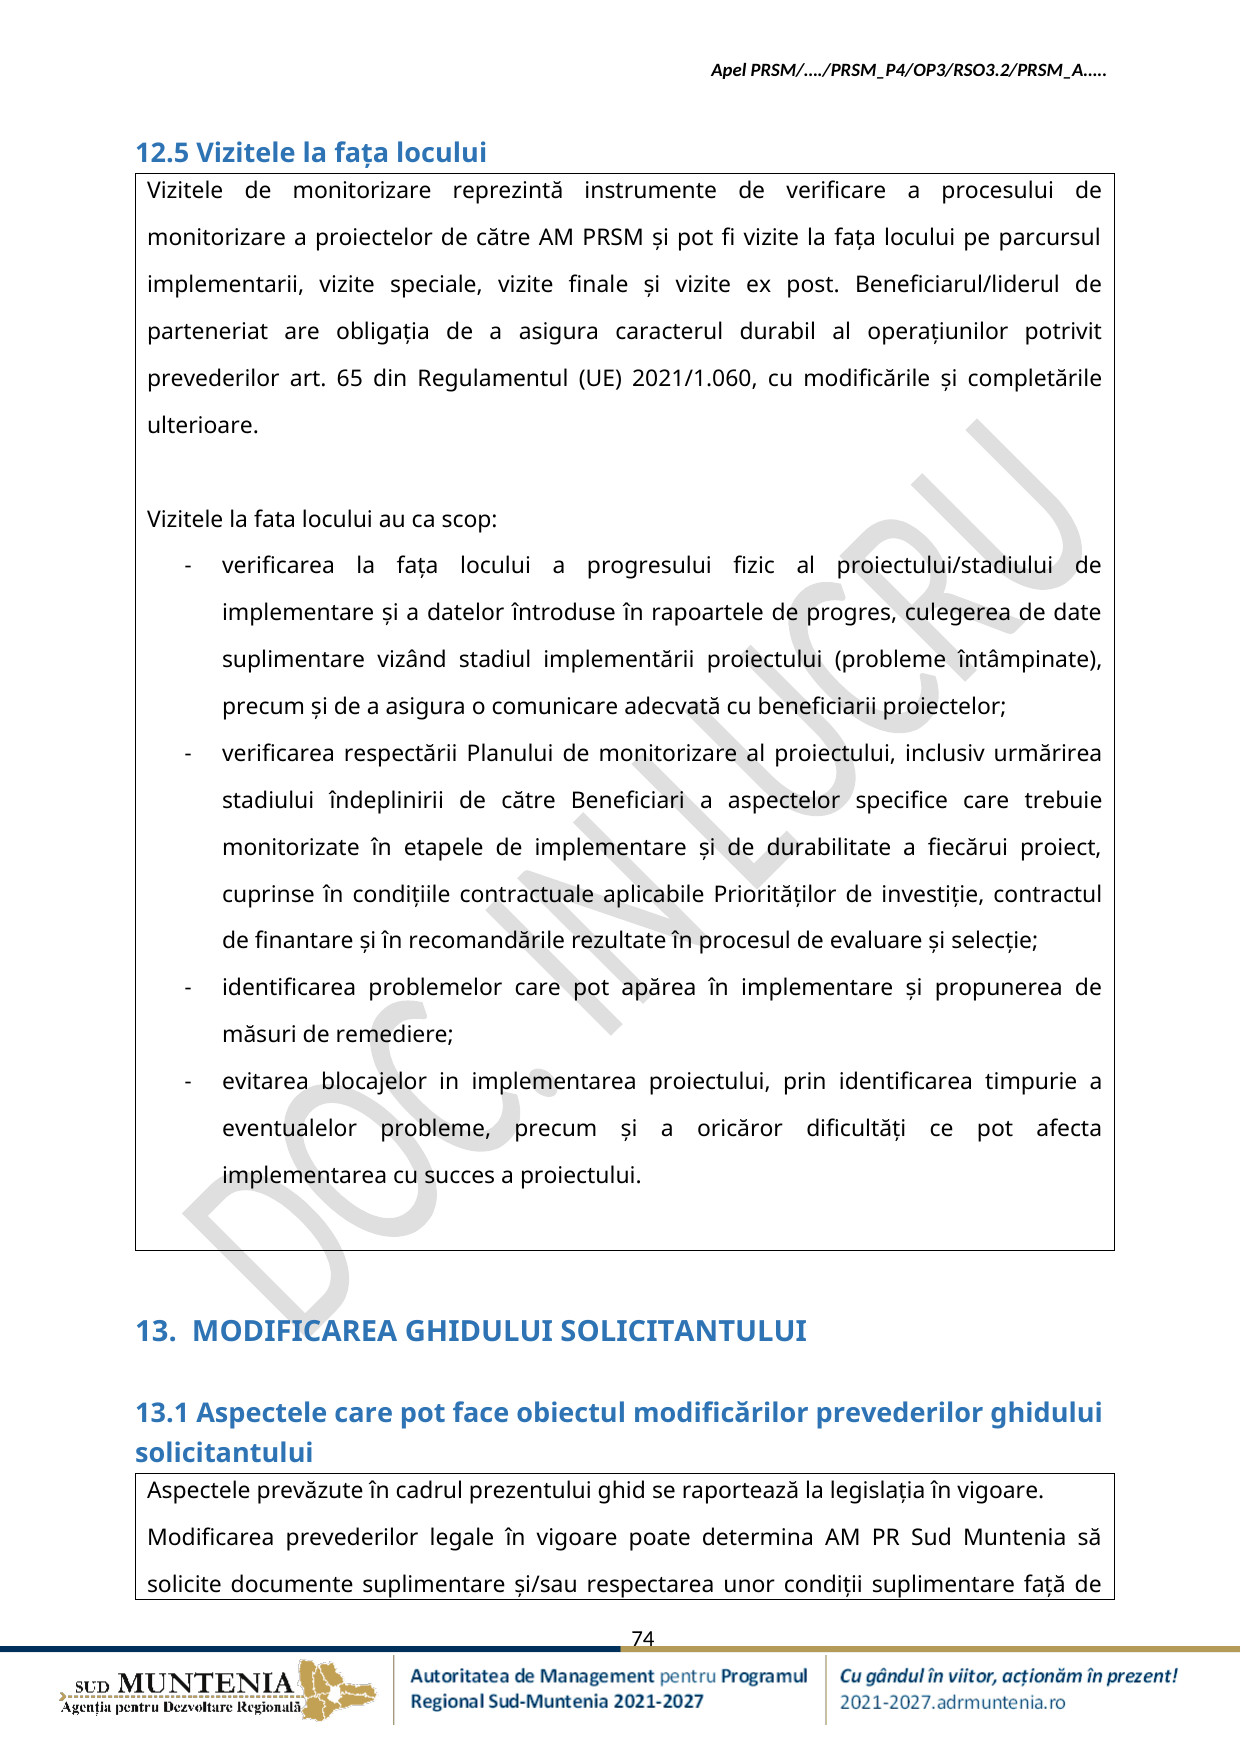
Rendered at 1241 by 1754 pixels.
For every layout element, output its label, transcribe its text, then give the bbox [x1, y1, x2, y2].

table_header Vizitele de monitorizare reprezintă instrumente de verificare a procesului de monitorizare a proiectelor de către AM PRSM și pot fi vizite la fața locului pe parcursul implementarii, vizite speciale, vizite finale și vizite ex post. Beneficiarul/liderul de parteneriat are obligația de a asigura caracterul durabil al operațiunilor potrivit prevederilor art. 65 din Regulamentul (UE) 2021/1.060, cu modificările și completările ulterioare. Vizitele la fata locului au ca scop: verificarea la fața locului a progresului fizic al proiectului/stadiului de implementare și a datelor întroduse în rapoartele de progres, culegerea de date suplimentare vizând stadiul implementării proiectului (probleme întâmpinate), precum și de a asigura o comunicare adecvată cu beneficiarii proiectelor; verificarea respectării Planului de monitorizare al proiectului, inclusiv urmărirea stadiului îndeplinirii de către Beneficiari a aspectelor specifice care trebuie monitorizate în etapele de implementare și de durabilitate a fiecărui proiect, cuprinse în condițiile contractuale aplicabile Priorităților de investiție, contractul de finantare și în recomandările rezultate în procesul de evaluare și selecție; identificarea problemelor care pot apărea în implementare și propunerea de măsuri de remediere; evitarea blocajelor in implementarea proiectului, prin identificarea timpurie a eventualelor probleme, precum și a oricăror dificultăți ce pot afecta implementarea cu succes a proiectului. [136, 174, 1114, 1250]
subtitle 12.5 Vizitele la fața locului [135, 133, 1150, 170]
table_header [136, 1474, 1114, 1599]
subtitle 13. MODIFICAREA GHIDULUI SOLICITANTULUI [135, 1310, 1150, 1349]
subtitle 13.1 Aspectele care pot face obiectul modificărilor prevederilor ghidului solicitantului [135, 1393, 1150, 1470]
picture [0, 1646, 1241, 1726]
